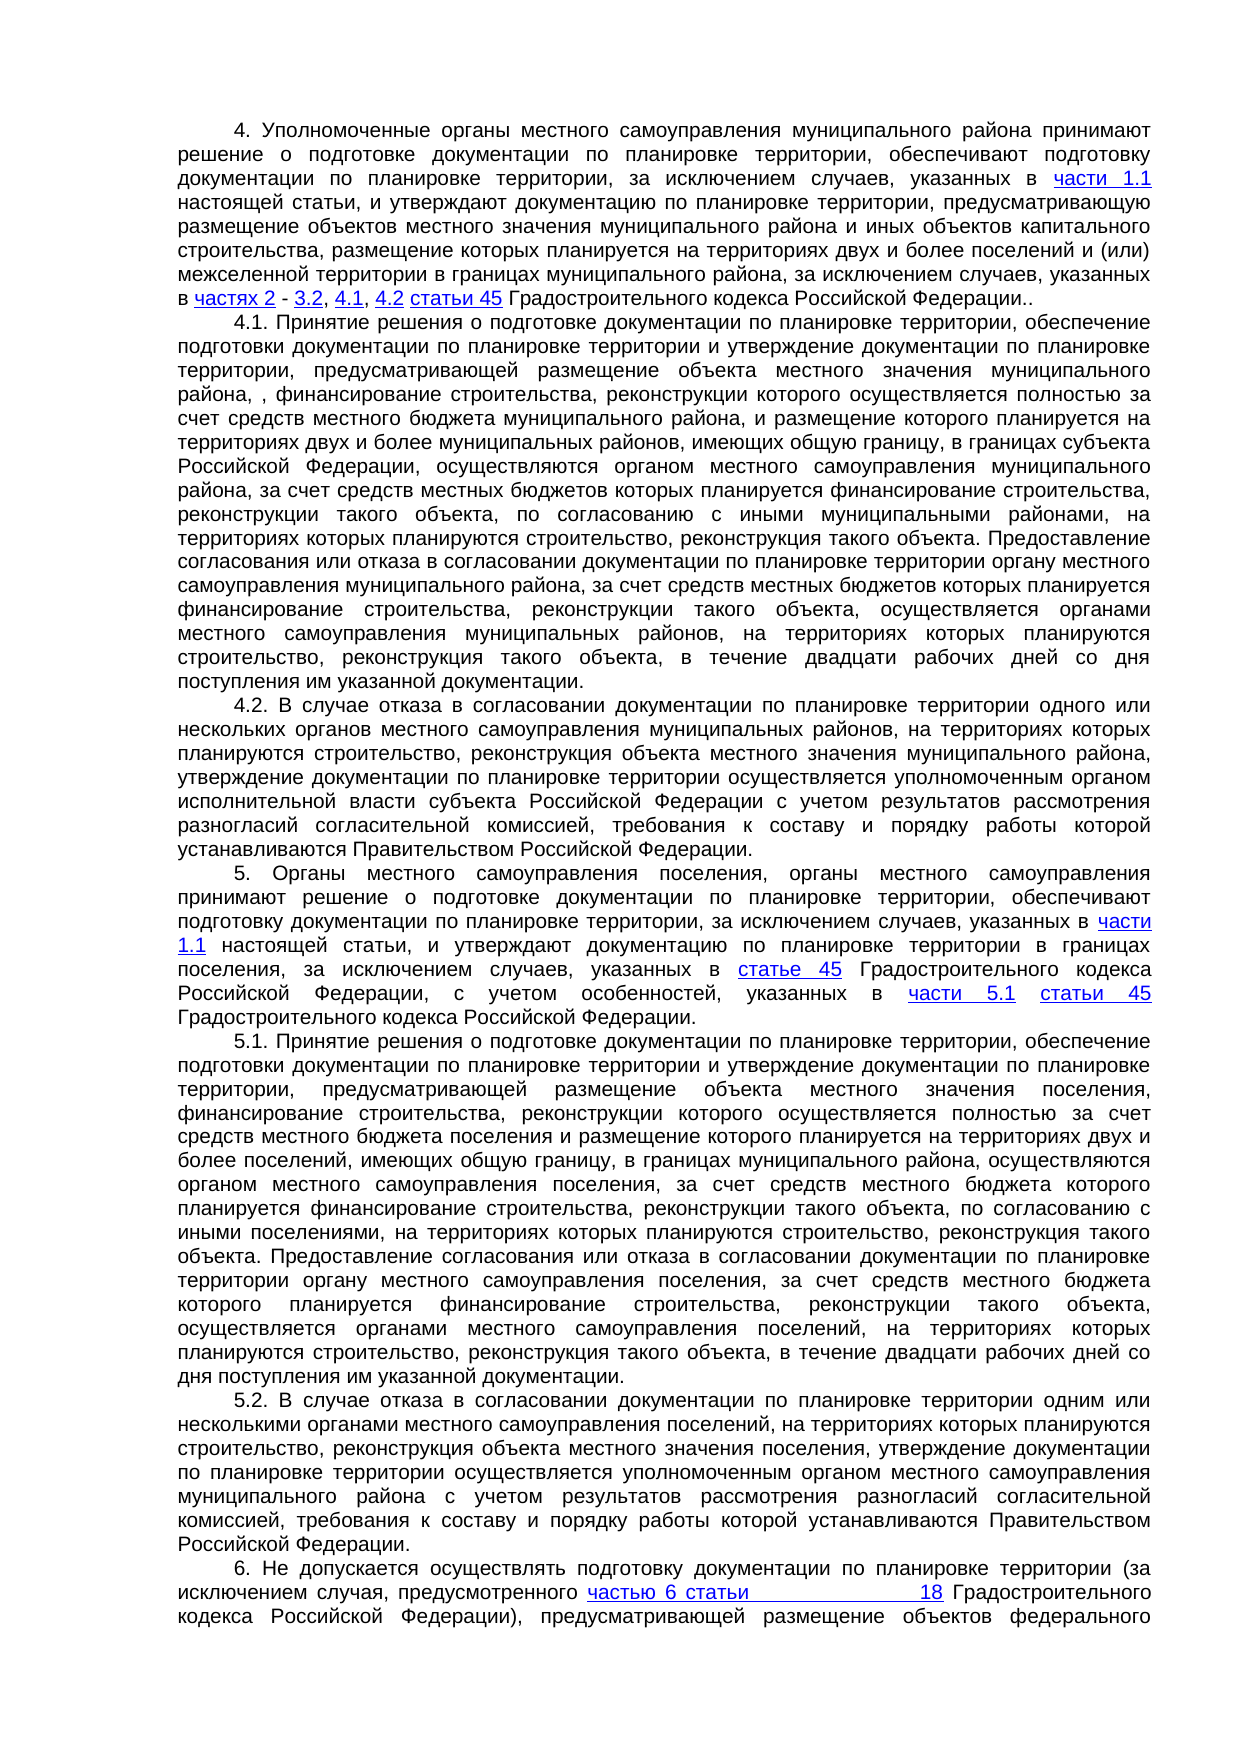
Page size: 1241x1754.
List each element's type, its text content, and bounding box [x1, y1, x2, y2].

text 5.1. Принятие решения о подготовке документации по планировке территории, обеспечение подготовки документации по планировке территории и утверждение документации по планировке территории, предусматривающей размещение объекта местного значения поселения, финансирование строительства, реконструкции которого осуществляется полностью за счет средств местного бюджета поселения и размещение которого планируется на территориях двух и более поселений, имеющих общую границу, в границах муниципального района, осуществляются органом местного самоуправления поселения, за счет средств местного бюджета которого планируется финансирование строительства, реконструкции такого объекта, по согласованию с иными поселениями, на территориях которых планируются строительство, реконструкция такого объекта. Предоставление согласования или отказа в согласовании документации по планировке территории органу местного самоуправления поселения, за счет средств местного бюджета которого планируется финансирование строительства, реконструкции такого объекта, осуществляется органами местного самоуправления поселений, на территориях которых планируются строительство, реконструкция такого объекта, в течение двадцати рабочих дней со дня поступления им указанной документации. [177, 1028, 1152, 1388]
text 4.2. В случае отказа в согласовании документации по планировке территории одного или нескольких органов местного самоуправления муниципальных районов, на территориях которых планируются строительство, реконструкция объекта местного значения муниципального района, утверждение документации по планировке территории осуществляется уполномоченным органом исполнительной власти субъекта Российской Федерации с учетом результатов рассмотрения разногласий согласительной комиссией, требования к составу и порядку работы которой устанавливаются Правительством Российской Федерации. [177, 693, 1152, 861]
text 4.1. Принятие решения о подготовке документации по планировке территории, обеспечение подготовки документации по планировке территории и утверждение документации по планировке территории, предусматривающей размещение объекта местного значения муниципального района, , финансирование строительства, реконструкции которого осуществляется полностью за счет средств местного бюджета муниципального района, и размещение которого планируется на территориях двух и более муниципальных районов, имеющих общую границу, в границах субъекта Российской Федерации, осуществляются органом местного самоуправления муниципального района, за счет средств местных бюджетов которых планируется финансирование строительства, реконструкции такого объекта, по согласованию с иными муниципальными районами, на территориях которых планируются строительство, реконструкция такого объекта. Предоставление согласования или отказа в согласовании документации по планировке территории органу местного самоуправления муниципального района, за счет средств местных бюджетов которых планируется финансирование строительства, реконструкции такого объекта, осуществляется органами местного самоуправления муниципальных районов, на территориях которых планируются строительство, реконструкция такого объекта, в течение двадцати рабочих дней со дня поступления им указанной документации. [177, 310, 1152, 693]
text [177, 1556, 1152, 1627]
text 4. Уполномоченные органы местного самоуправления муниципального района принимают решение о подготовке документации по планировке территории, обеспечивают подготовку документации по планировке территории, за исключением случаев, указанных в части 1.1 настоящей статьи, и утверждают документацию по планировке территории, предусматривающую размещение объектов местного значения муниципального района и иных объектов капитального строительства, размещение которых планируется на территориях двух и более поселений и (или) межселенной территории в границах муниципального района, за исключением случаев, указанных в частях 2 - 3.2, 4.1, 4.2 статьи 45 Градостроительного кодекса Российской Федерации.. [177, 118, 1152, 310]
text 5. Органы местного самоуправления поселения, органы местного самоуправления принимают решение о подготовке документации по планировке территории, обеспечивают подготовку документации по планировке территории, за исключением случаев, указанных в части 1.1 настоящей статьи, и утверждают документацию по планировке территории в границах поселения, за исключением случаев, указанных в статье 45 Градостроительного кодекса Российской Федерации, с учетом особенностей, указанных в части 5.1 статьи 45 Градостроительного кодекса Российской Федерации. [177, 861, 1152, 1028]
text 5.2. В случае отказа в согласовании документации по планировке территории одним или несколькими органами местного самоуправления поселений, на территориях которых планируются строительство, реконструкция объекта местного значения поселения, утверждение документации по планировке территории осуществляется уполномоченным органом местного самоуправления муниципального района с учетом результатов рассмотрения разногласий согласительной комиссией, требования к составу и порядку работы которой устанавливаются Правительством Российской Федерации. [177, 1388, 1152, 1556]
